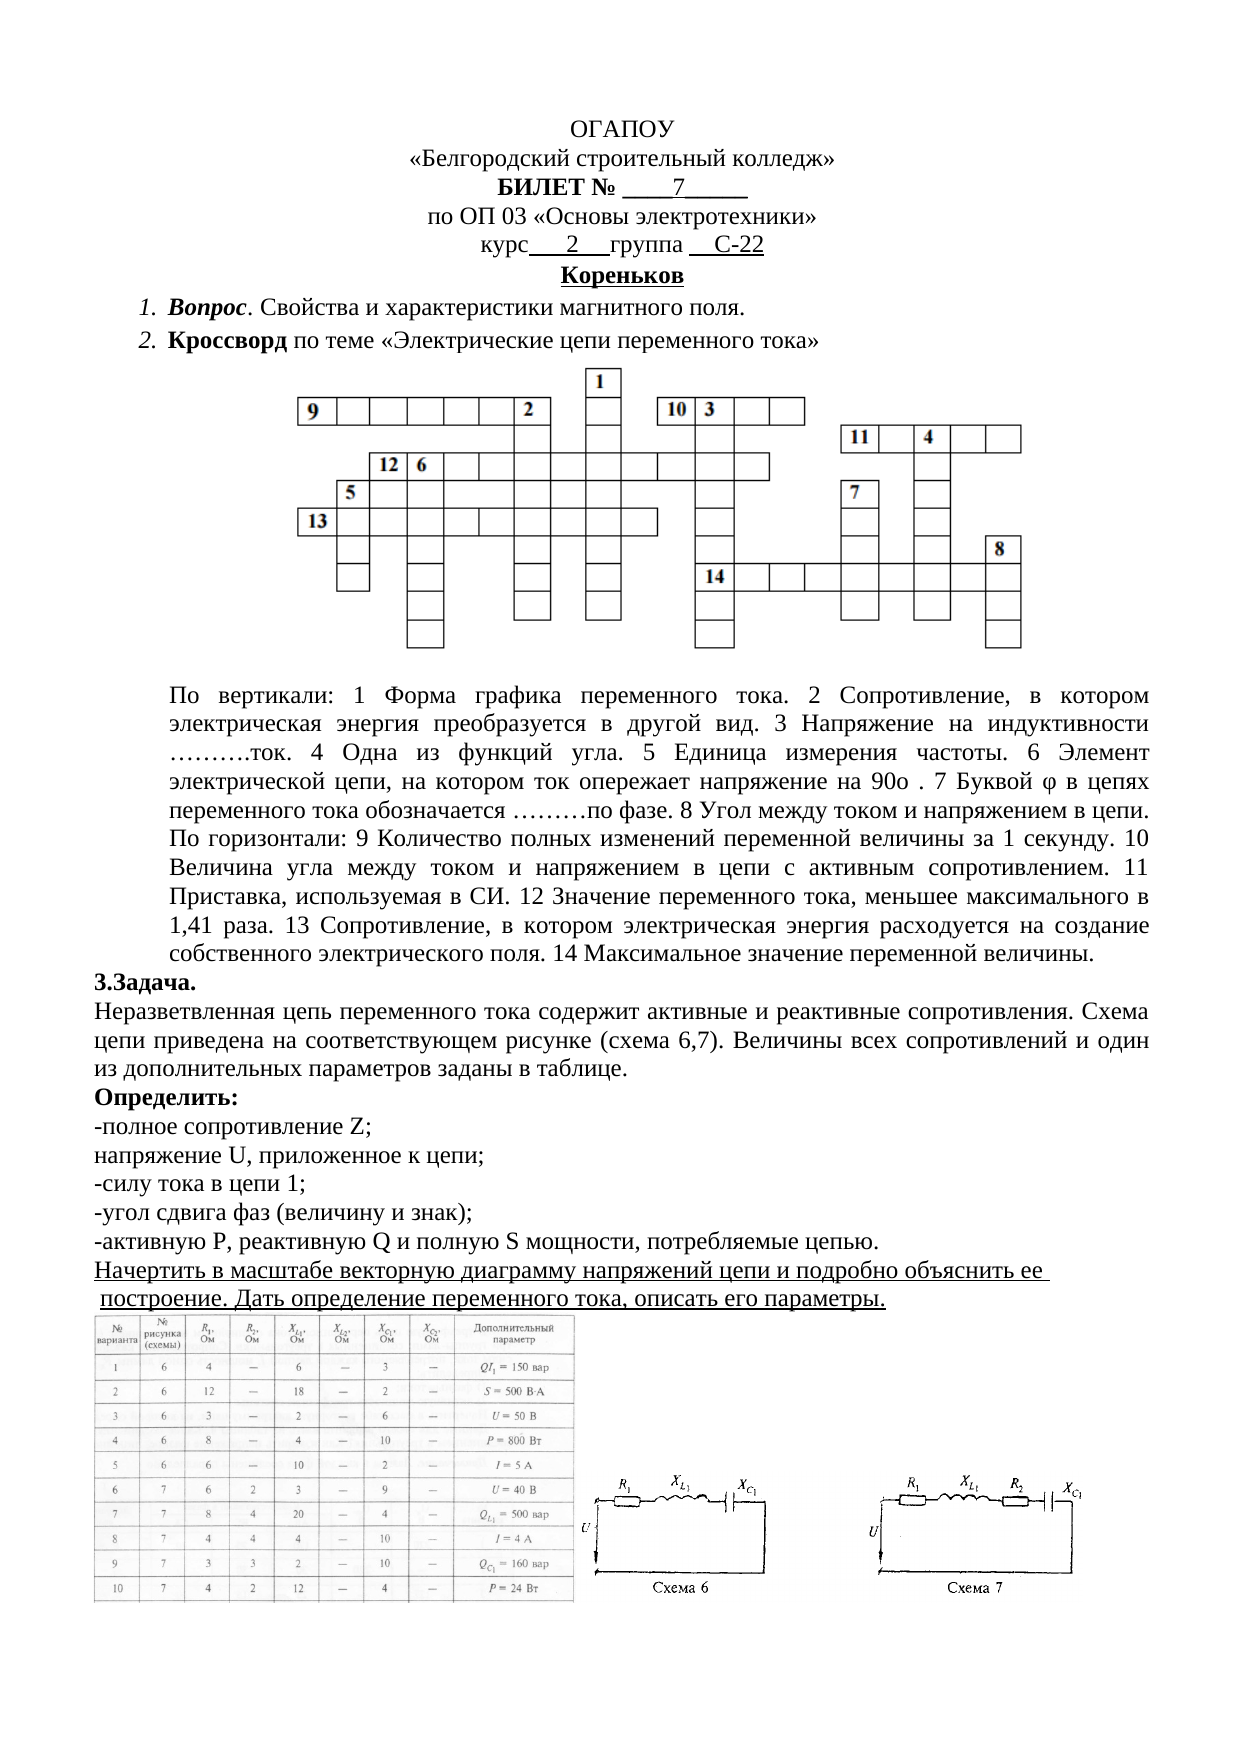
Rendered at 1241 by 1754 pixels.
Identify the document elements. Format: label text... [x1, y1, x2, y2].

text БИЛЕТ № ____7_____ [94, 172, 1150, 201]
text «Белгородский строительный колледж» [94, 143, 1150, 172]
text ОГАПОУ [94, 114, 1150, 143]
text Определить: -полное сопротивление Z; напряжение U, приложенное к цепи; -силу тока в цепи 1; -угол сдвига фаз (величину и знак); -активную Р, реактивную Q и полную S мощности, потребляемые цепью. [94, 1082, 1150, 1255]
text Кореньков [94, 261, 1150, 289]
list Кроссворд по теме «Электрические цепи переменного тока» [94, 325, 1150, 353]
list Начертить в масштабе векторную диаграмму напряжений цепи и подробно объяснить ее построение. Дать определение переменного тока, описать его параметры. [94, 1255, 1150, 1312]
text 3.Задача. [94, 967, 1150, 996]
text По вертикали: 1 Форма графика переменного тока. 2 Сопротивление, в котором электрическая энергия преобразуется в другой вид. 3 Напряжение на индуктивности ……….ток. 4 Одна из функций угла. 5 Единица измерения частоты. 6 Элемент электрической цепи, на котором ток опережает напряжение на 90о . 7 Буквой φ в цепях переменного тока обозначается ………по фазе. 8 Угол между током и напряжением в цепи. По горизонтали: 9 Количество полных изменений переменной величины за 1 секунду. 10 Величина угла между током и напряжением в цепи с активным сопротивлением. 11 Приставка, используемая в СИ. 12 Значение переменного тока, меньшее максимального в 1,41 раза. 13 Сопротивление, в котором электрическая энергия расходуется на создание собственного электрического поля. 14 Максимальное значение переменной величины. [169, 680, 1150, 967]
picture [93, 1312, 1083, 1603]
picture [276, 353, 1043, 680]
text по ОП 03 «Основы электротехники» [94, 201, 1150, 229]
list Вопрос. Свойства и характеристики магнитного поля. [94, 292, 1150, 320]
text курс 2 группа С-22 [94, 229, 1150, 258]
text Неразветвленная цепь переменного тока содержит активные и реактивные сопротивления. Схема цепи приведена на соответствующем рисунке (схема 6,7). Величины всех сопротивлений и один из дополнительных параметров заданы в таблице. [94, 1053, 1150, 1082]
